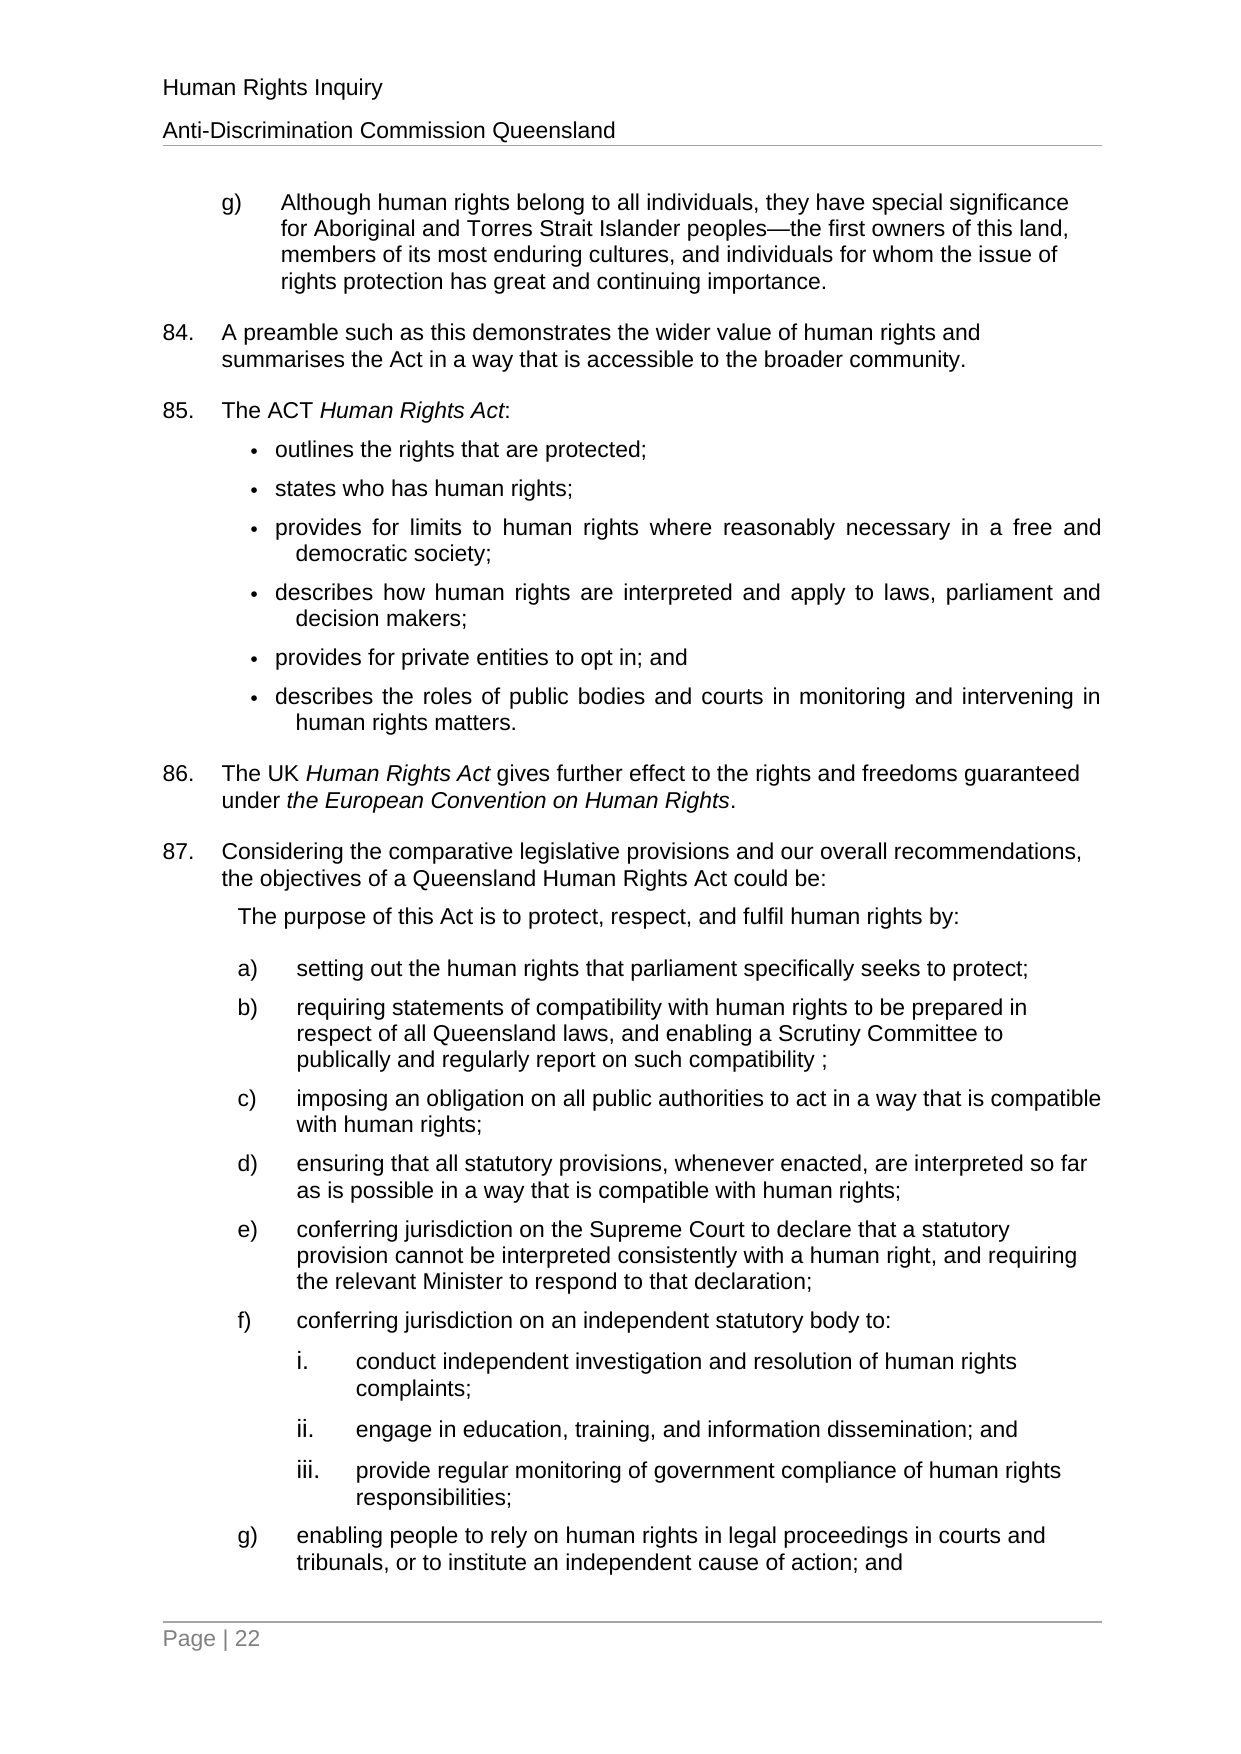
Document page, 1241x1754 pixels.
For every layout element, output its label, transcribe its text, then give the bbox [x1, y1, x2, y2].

list Although human rights belong to all individuals, they have special significance for Aboriginal and Torres Strait Islander peoples—the first owners of this land, members of its most enduring cultures, and individuals for whom the issue of rights protection has great and continuing importance. [221, 189, 1102, 294]
list conduct independent investigation and resolution of human rights complaints; [296, 1346, 1102, 1401]
list describes how human rights are interpreted and apply to laws, parliament and decision makers; [251, 579, 1102, 631]
list outlines the rights that are protected; [251, 436, 1102, 462]
list requiring statements of compatibility with human rights to be prepared in respect of all Queensland laws, and enabling a Scrutiny Committee to publically and regularly report on such compatibility ; [237, 993, 1102, 1073]
list describes the roles of public bodies and courts in monitoring and intervening in human rights matters. [251, 683, 1102, 735]
list imposing an obligation on all public authorities to act in a way that is compatible with human rights; [237, 1085, 1102, 1138]
list conferring jurisdiction on the Supreme Court to declare that a statutory provision cannot be interpreted consistently with a human right, and requiring the relevant Minister to respond to that declaration; [237, 1216, 1102, 1294]
list enabling people to rely on human rights in legal proceedings in courts and tribunals, or to institute an independent cause of action; and [237, 1522, 1102, 1575]
list conferring jurisdiction on an independent statutory body to: [237, 1307, 1102, 1333]
list Considering the comparative legislative provisions and our overall recommendations, the objectives of a Queensland Human Rights Act could be: [162, 838, 1107, 891]
list The ACT Human Rights Act: [162, 397, 1107, 423]
list provide regular monitoring of government compliance of human rights responsibilities; [296, 1455, 1102, 1510]
list ensuring that all statutory provisions, whenever enacted, are interpreted so far as is possible in a way that is compatible with human rights; [237, 1150, 1102, 1203]
list The UK Human Rights Act gives further effect to the rights and freedoms guaranteed under the European Convention on Human Rights. [162, 760, 1107, 813]
list setting out the human rights that parliament specifically seeks to protect; [237, 955, 1102, 981]
list provides for private entities to opt in; and [251, 644, 1102, 670]
text The purpose of this Act is to protect, respect, and fulfil human rights by: [237, 903, 1107, 930]
list provides for limits to human rights where reasonably necessary in a free and democratic society; [251, 513, 1102, 566]
list engage in education, training, and information dissemination; and [296, 1413, 1102, 1442]
list states who has human rights; [251, 474, 1102, 501]
list A preamble such as this demonstrates the wider value of human rights and summarises the Act in a way that is accessible to the broader community. [162, 319, 1107, 372]
